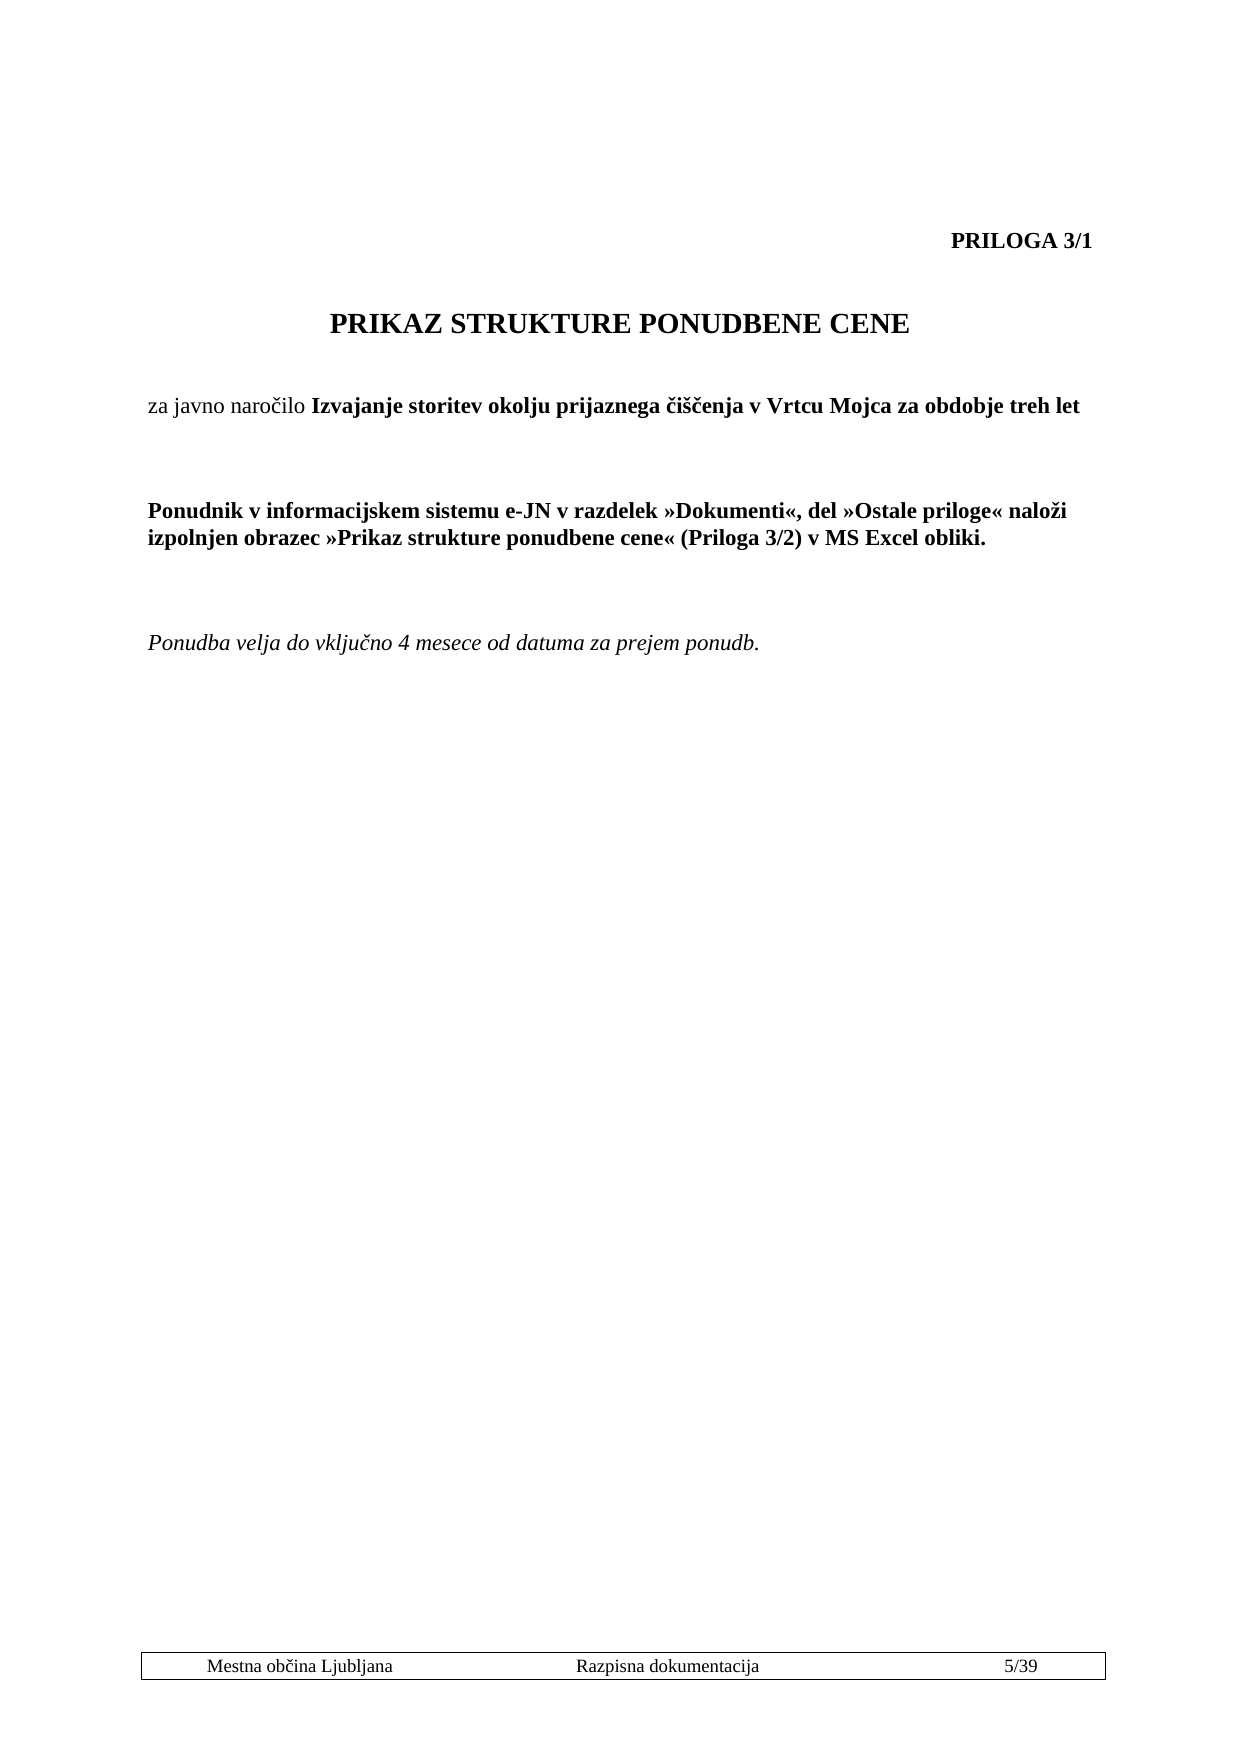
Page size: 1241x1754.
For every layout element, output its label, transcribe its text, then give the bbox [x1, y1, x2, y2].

text Ponudnik v informacijskem sistemu e-JN v razdelek »Dokumenti«, del »Ostale priloge« naloži izpolnjen obrazec »Prikaz strukture ponudbene cene« (Priloga 3/2) v MS Excel obliki. [148, 497, 1093, 550]
text PRIKAZ STRUKTURE PONUDBENE CENE [148, 306, 1093, 339]
text Ponudba velja do vključno 4 mesece od datuma za prejem ponudb. [148, 629, 1093, 656]
text za javno naročilo Izvajanje storitev okolju prijaznega čiščenja v Vrtcu Mojca za obdobje treh let [148, 392, 1093, 418]
text PRILOGA 3/1 [148, 227, 1093, 253]
